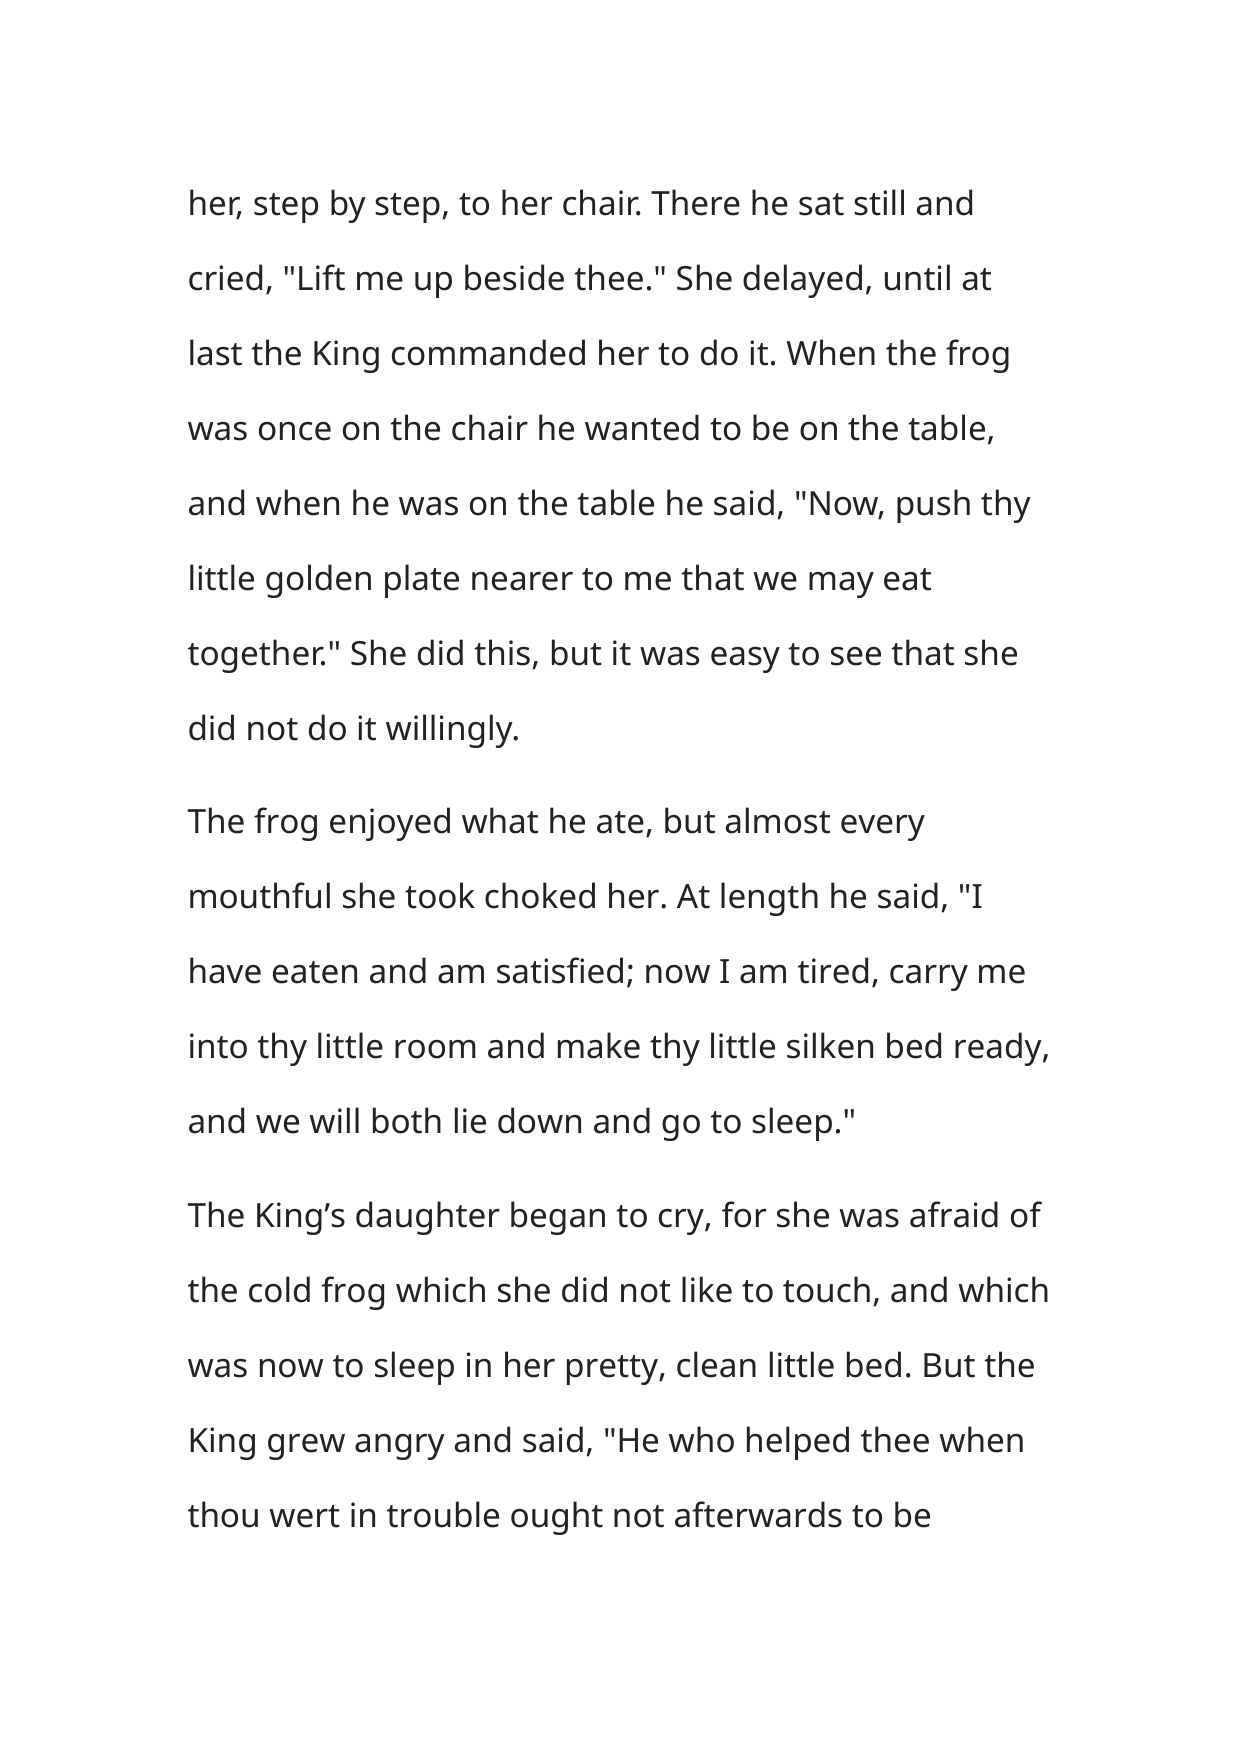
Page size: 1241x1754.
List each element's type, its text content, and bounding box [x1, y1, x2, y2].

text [187, 164, 1053, 764]
text The frog enjoyed what he ate, but almost every mouthful she took choked her. At length he said, "I have eaten and am satisfied; now I am tired, carry me into thy little room and make thy little silken bed ready, and we will both lie down and go to sleep." [187, 783, 1053, 1158]
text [187, 1177, 1053, 1552]
